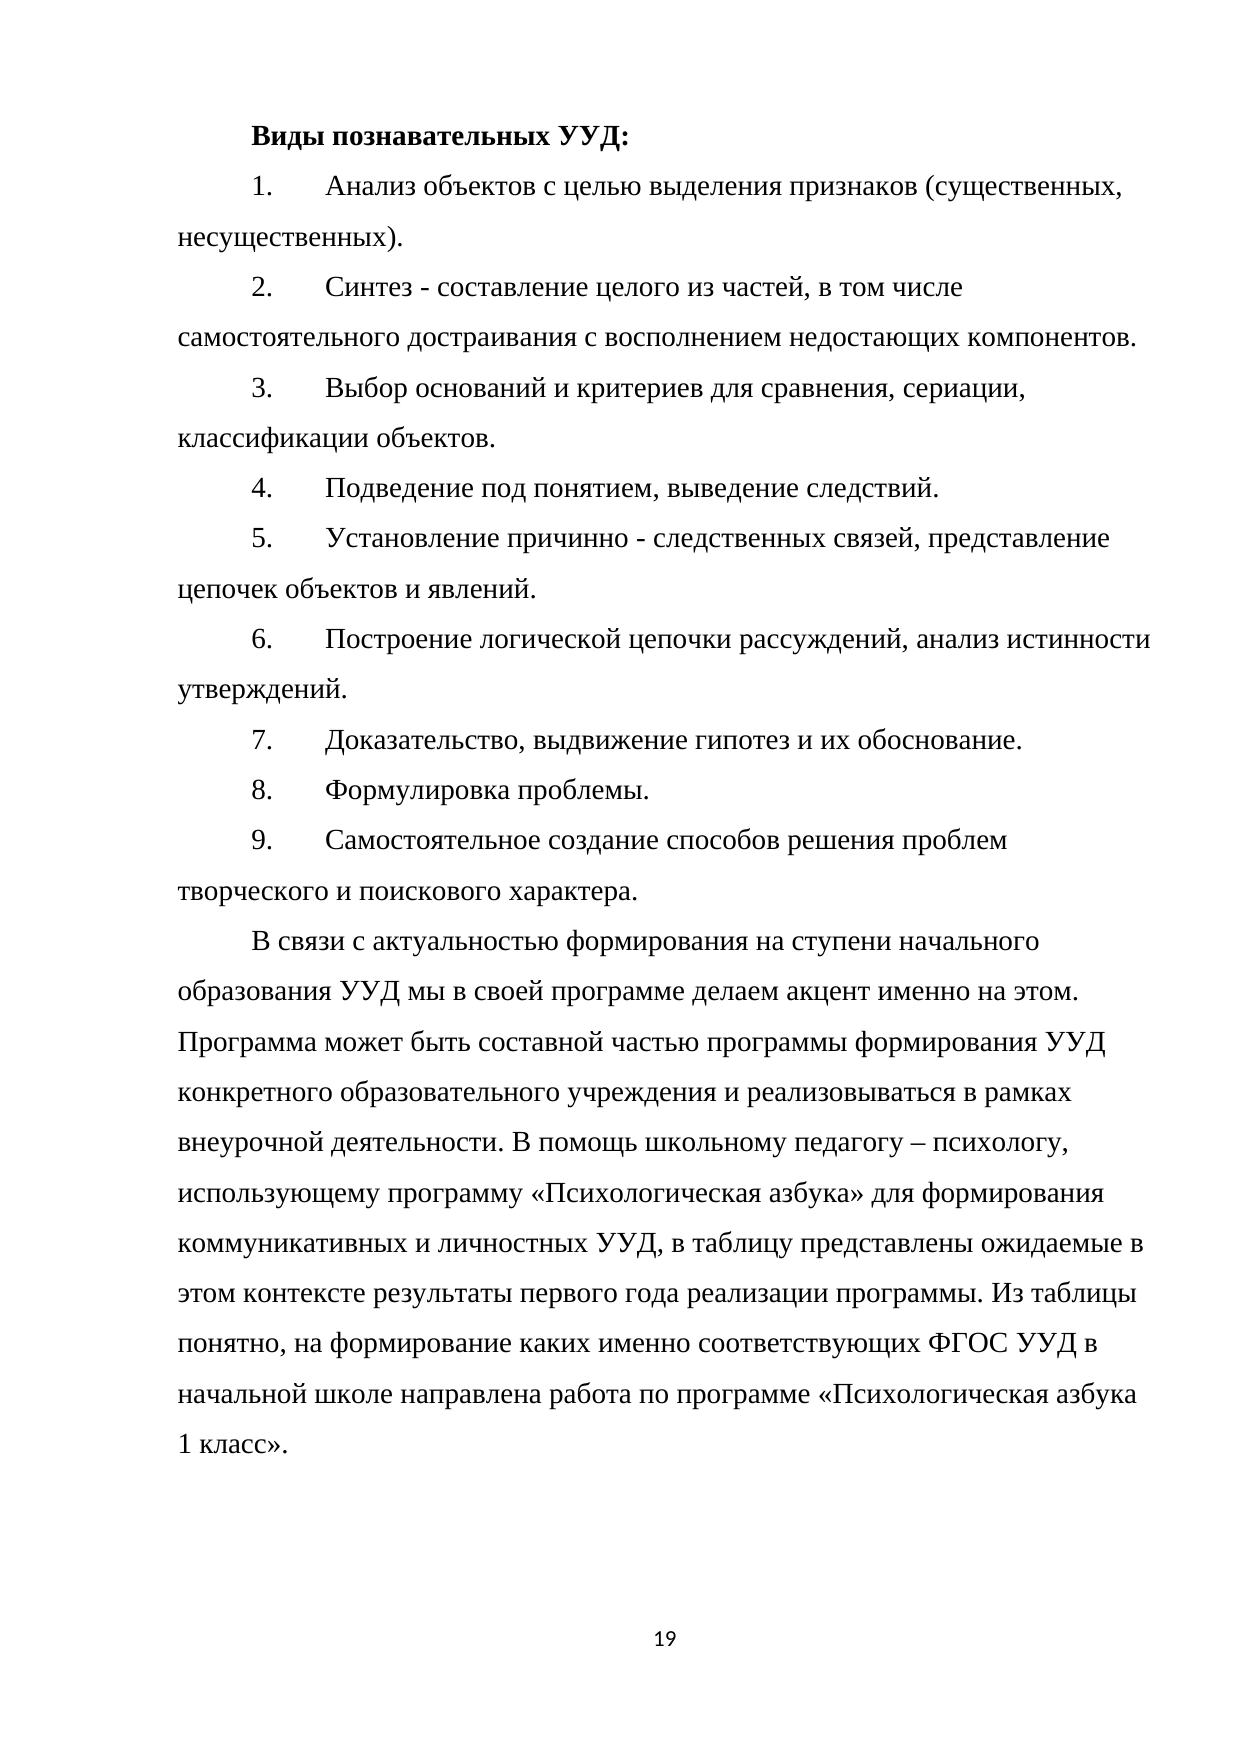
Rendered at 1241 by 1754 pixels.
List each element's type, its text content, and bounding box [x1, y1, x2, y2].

list Анализ объектов с целью выделения признаков (существенных, несущественных). [177, 168, 1152, 252]
list Подведение под понятием, выведение следствий. [177, 470, 1152, 504]
list Установление причинно - следственных связей, представление цепочек объектов и явлений. [177, 521, 1152, 604]
list Выбор оснований и критериев для сравнения, сериации, классификации объектов. [177, 370, 1152, 453]
list Синтез - составление целого из частей, в том числе самостоятельного достраивания с восполнением недостающих компонентов. [177, 269, 1152, 353]
list Доказательство, выдвижение гипотез и их обоснование. [177, 722, 1152, 755]
text Виды познавательных УУД: [177, 118, 1152, 152]
list Самостоятельное создание способов решения проблем творческого и поискового характера. [177, 822, 1152, 906]
list Построение логической цепочки рассуждений, анализ истинности утверждений. [177, 621, 1152, 705]
list Формулировка проблемы. [177, 772, 1152, 806]
text В связи с актуальностью формирования на ступени начального образования УУД мы в своей программе делаем акцент именно на этом. Программа может быть составной частью программы формирования УУД конкретного образовательного учреждения и реализовываться в рамках внеурочной деятельности. В помощь школьному педагогу – психологу, использующему программу «Психологическая азбука» для формирования коммуникативных и личностных УУД, в таблицу представлены ожидаемые в этом контексте результаты первого года реализации программы. Из таблицы понятно, на формирование каких именно соответствующих ФГОС УУД в начальной школе направлена работа по программе «Психологическая азбука 1 класс». [177, 923, 1152, 1460]
